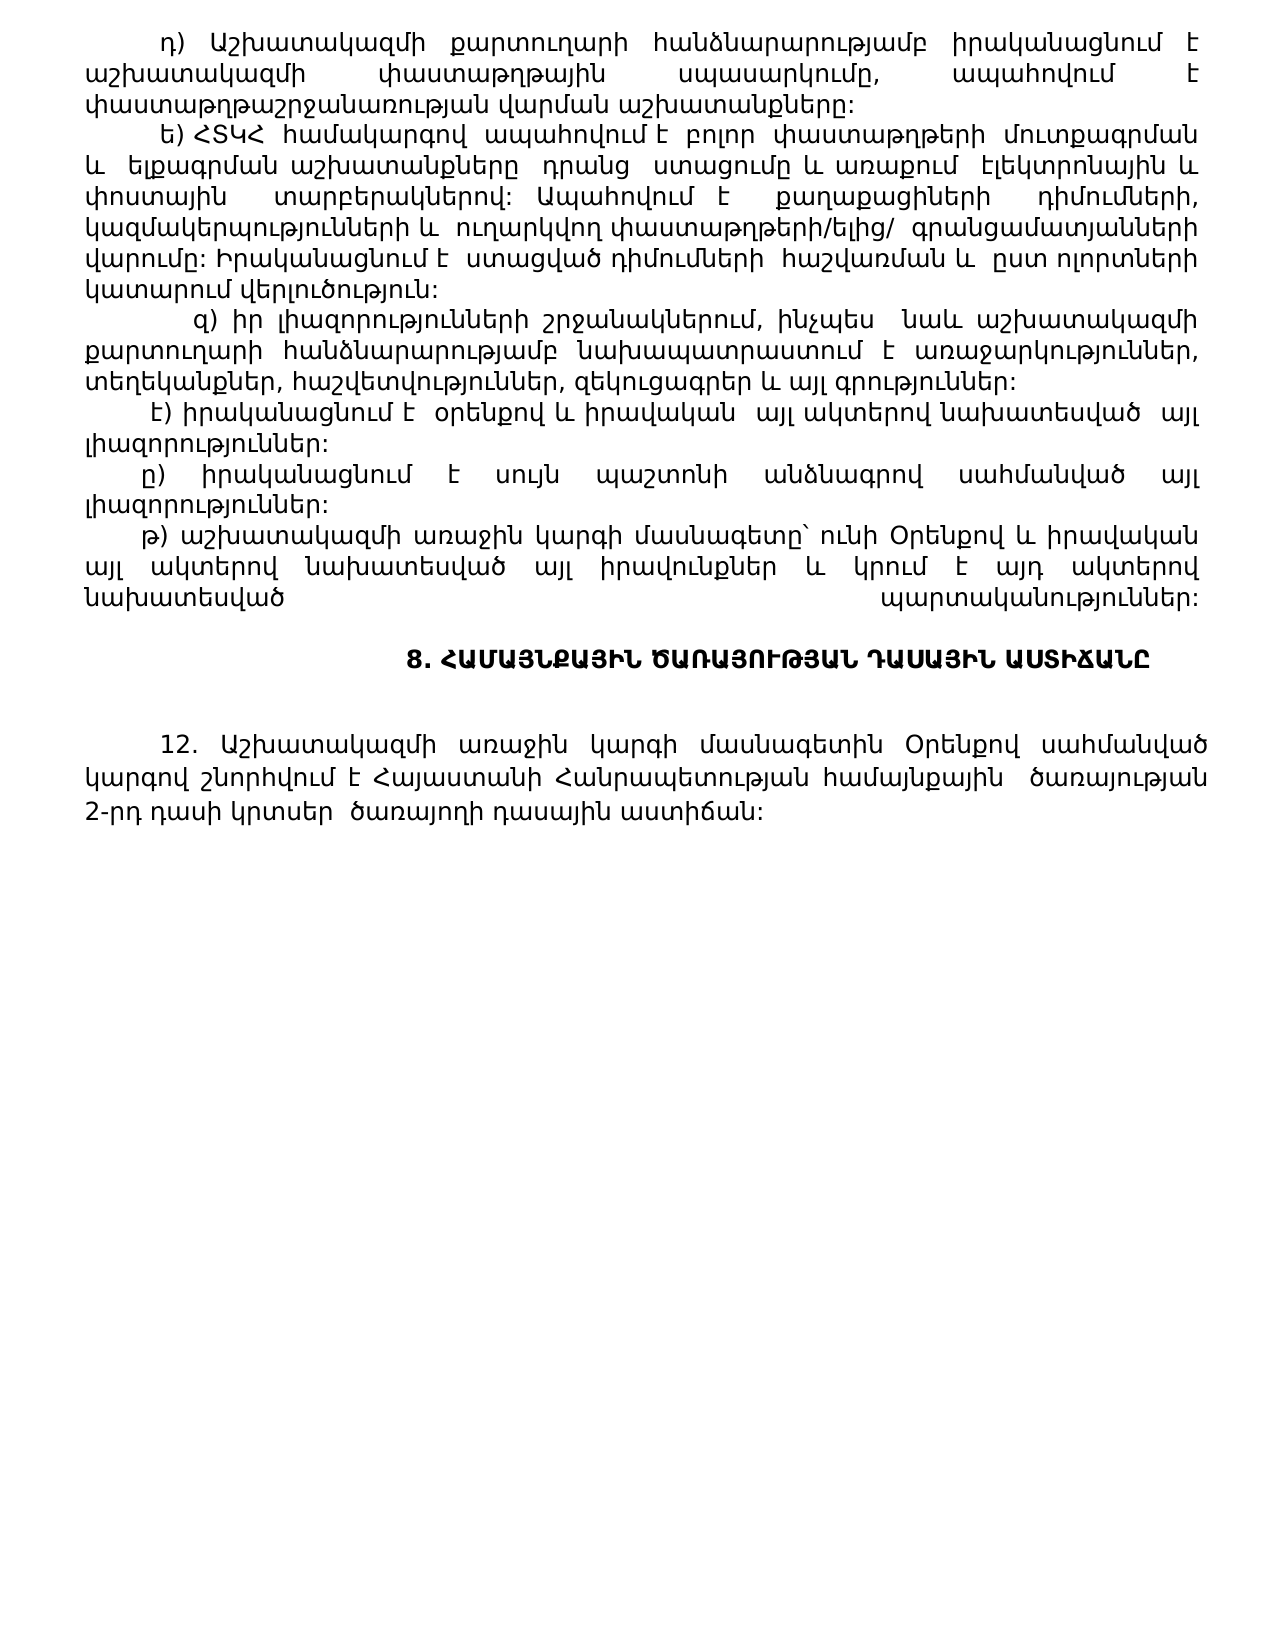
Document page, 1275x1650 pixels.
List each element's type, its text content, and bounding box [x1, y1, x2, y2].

text ե) ՀՏԿՀ համակարգով ապահովում է բոլոր փաստաթղթերի մուտքագրման և ելքագրման աշխատանքները դրանց ստացումը և առաքում էլեկտրոնային և փոստային տարբերակներով: Ապահովում է քաղաքացիների դիմումների, կազմակերպությունների և ուղարկվող փաստաթղթերի/ելից/ գրանցամատյանների վարումը: Իրականացնում է ստացված դիմումների հաշվառման և ըստ ոլորտների կատարում վերլուծություն: [84, 121, 1200, 304]
text 12. Աշխատակազմի առաջին կարգի մասնագետին Օրենքով սահմանված կարգով շնորհվում է Հայաստանի Հանրապետության համայնքային ծառայության 2-րդ դասի կրտսեր ծառայողի դասային աստիճան: [84, 730, 1209, 826]
text զ) իր լիազորությունների շրջանակներում, ինչպես նաև աշխատակազմի քարտուղարի հանձնարարությամբ նախապատրաստում է առաջարկություններ, տեղեկանքներ, հաշվետվություններ, զեկուցագրեր և այլ գրություններ: [84, 306, 1200, 396]
text թ) աշխատակազմի առաջին կարգի մասնագետը՝ ունի Օրենքով և իրավական այլ ակտերով նախատեսված այլ իրավունքներ և կրում է այդ ակտերով նախատեսված պարտականություններ: 8. ՀԱՄԱՅՆՔԱՅԻՆ ԾԱՌԱՅՈՒԹՅԱՆ ԴԱՍԱՅԻՆ ԱՍՏԻՃԱՆԸ [84, 521, 1200, 674]
text դ) Աշխատակազմի քարտուղարի հանձնարարությամբ իրականացնում է աշխատակազմի փաստաթղթային սպասարկումը, ապահովում է փաստաթղթաշրջանառության վարման աշխատանքները: [84, 28, 1200, 119]
text ը) իրականացնում է սույն պաշտոնի անձնագրով սահմանված այլ լիազորություններ: [84, 460, 1200, 520]
text է) իրականացնում է օրենքով և իրավական այլ ակտերով նախատեսված այլ լիազորություններ: [84, 398, 1200, 458]
